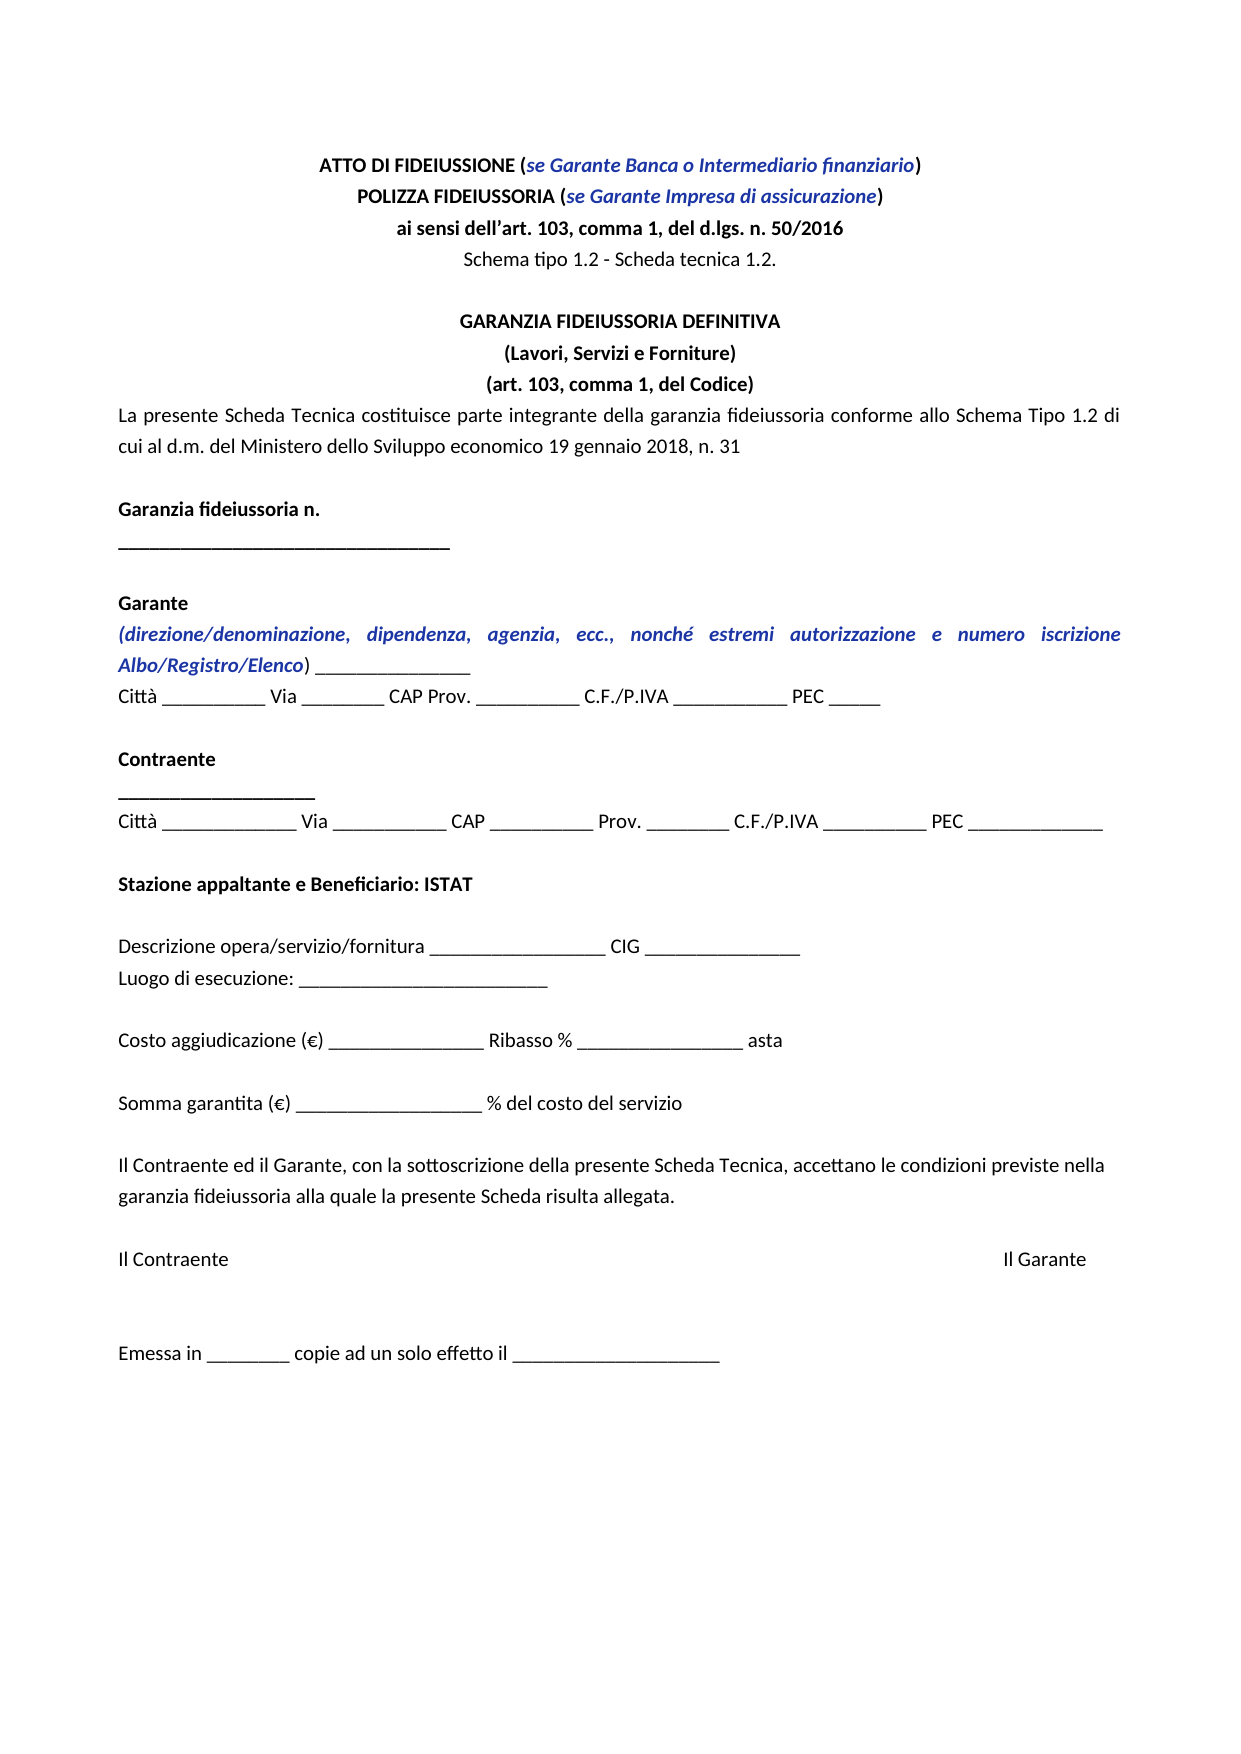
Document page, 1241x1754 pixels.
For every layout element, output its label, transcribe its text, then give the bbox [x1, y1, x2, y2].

text Il Contraente ed il Garante, con la sottoscrizione della presente Scheda Tecnica, accettano le condizioni previste nella garanzia fideiussoria alla quale la presente Scheda risulta allegata. [118, 1148, 1122, 1210]
text ATTO DI FIDEIUSSIONE (se Garante Banca o Intermediario finanziario) [118, 148, 1122, 179]
text POLIZZA FIDEIUSSORIA (se Garante Impresa di assicurazione) [118, 179, 1122, 210]
text ___________________ [118, 773, 1122, 804]
text Garante [118, 585, 1122, 616]
text Garanzia fideiussoria n. [118, 491, 1122, 523]
text Costo aggiudicazione (€) _______________ Ribasso % ________________ asta [118, 1023, 1122, 1054]
text GARANZIA FIDEIUSSORIA DEFINITIVA [118, 304, 1122, 335]
text (art. 103, comma 1, del Codice) [118, 366, 1122, 398]
text (direzione/denominazione, dipendenza, agenzia, ecc., nonché estremi autorizzazione e numero iscrizione Albo/Registro/Elenco) _______________ [118, 616, 1122, 679]
text Il Contraente Il Garante [118, 1241, 1122, 1273]
text Città __________ Via ________ CAP Prov. __________ C.F./P.IVA ___________ PEC _____ [118, 679, 1122, 710]
text La presente Scheda Tecnica costituisce parte integrante della garanzia fideiussoria conforme allo Schema Tipo 1.2 di cui al d.m. del Ministero dello Sviluppo economico 19 gennaio 2018, n. 31 [118, 398, 1122, 460]
text Luogo di esecuzione: ________________________ [118, 960, 1122, 991]
text ai sensi dell’art. 103, comma 1, del d.lgs. n. 50/2016 [118, 210, 1122, 241]
text ________________________________ [118, 523, 1122, 554]
text Somma garantita (€) __________________ % del costo del servizio [118, 1085, 1122, 1116]
text Schema tipo 1.2 - Scheda tecnica 1.2. [118, 241, 1122, 273]
text Descrizione opera/servizio/fornitura _________________ CIG _______________ [118, 929, 1122, 960]
text Contraente [118, 741, 1122, 773]
text Città _____________ Via ___________ CAP __________ Prov. ________ C.F./P.IVA __________ PEC _____________ [118, 804, 1122, 835]
text (Lavori, Servizi e Forniture) [118, 335, 1122, 366]
text Stazione appaltante e Beneficiario: ISTAT [118, 866, 1122, 898]
text Emessa in ________ copie ad un solo effetto il ____________________ [118, 1335, 1122, 1366]
